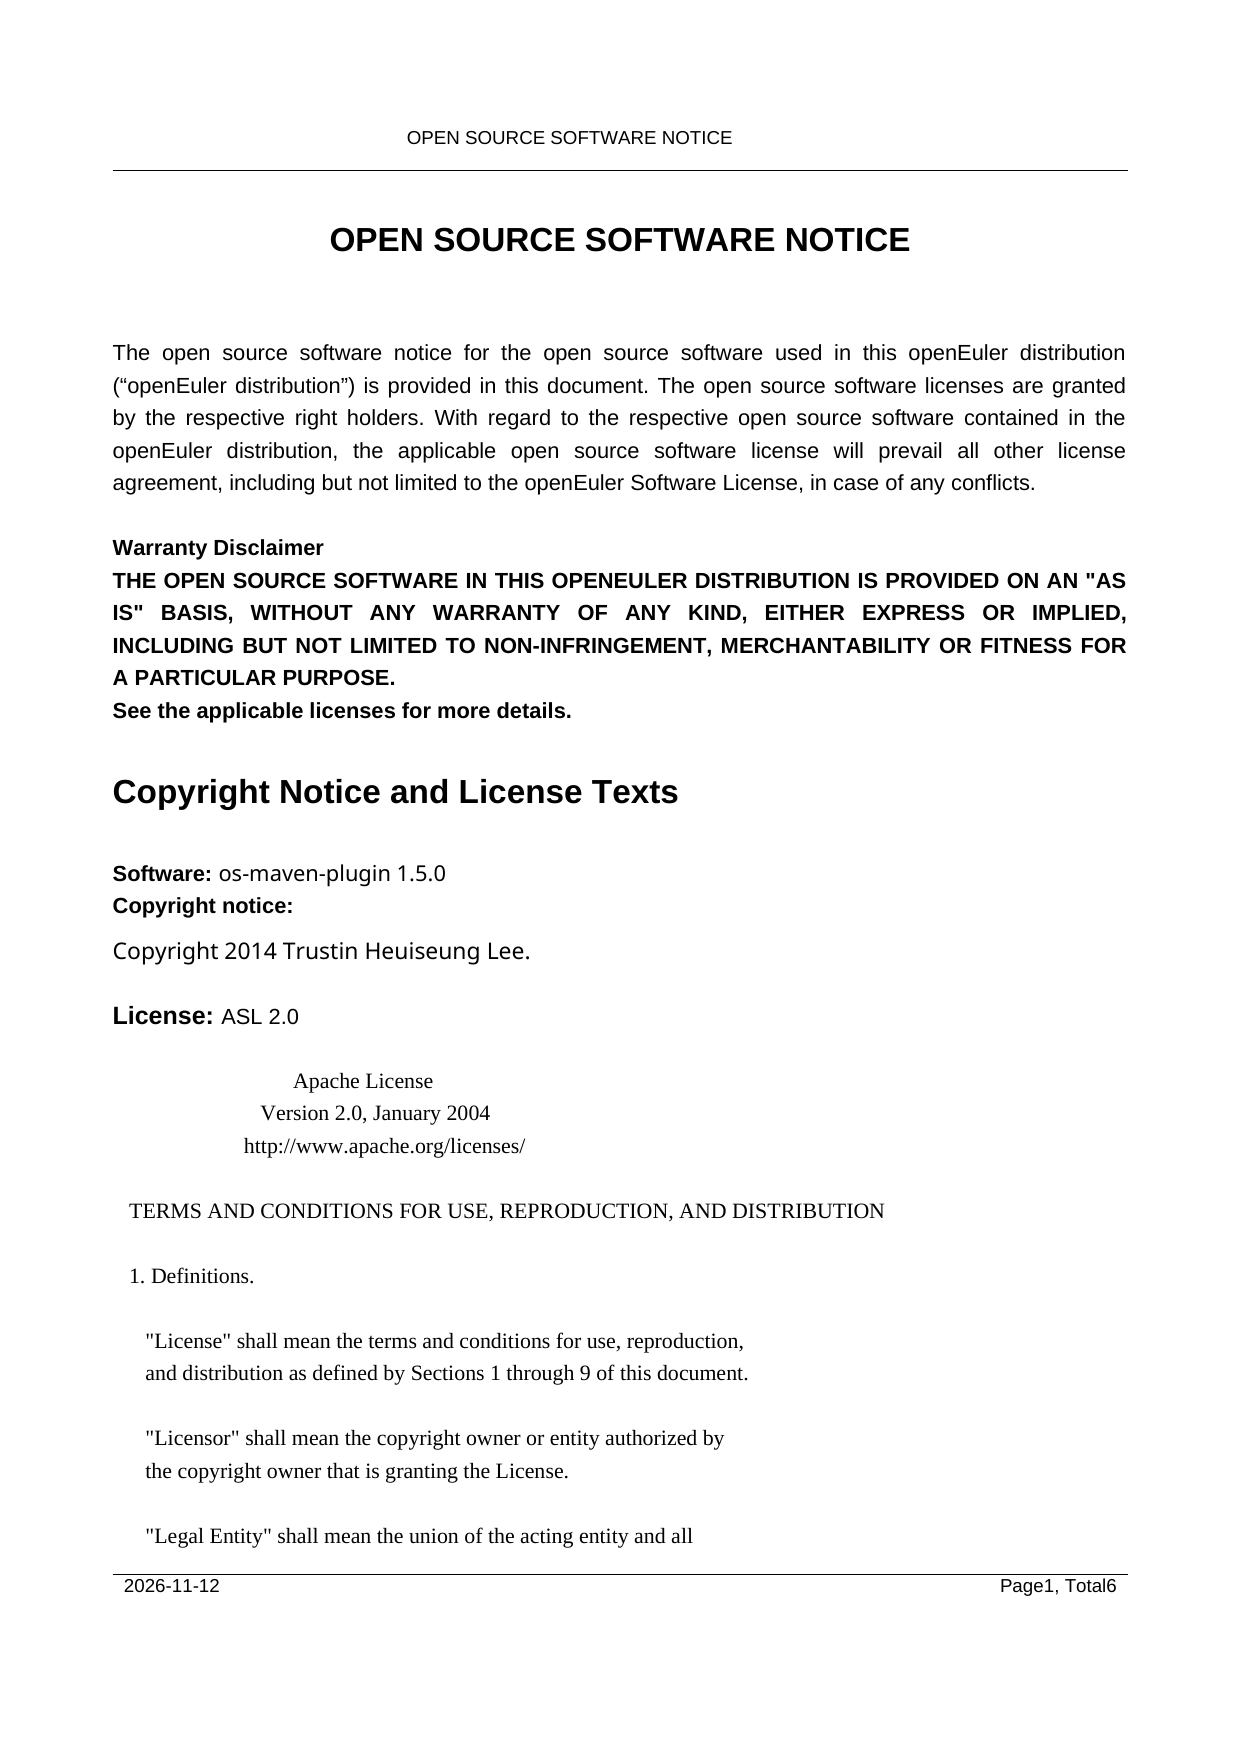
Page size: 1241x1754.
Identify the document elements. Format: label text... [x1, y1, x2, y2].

title Software: os-maven-plugin 1.5.0 [112, 856, 1128, 889]
text License: ASL 2.0 [112, 999, 1128, 1031]
text Copyright 2014 Trustin Heuiseung Lee. [112, 934, 1128, 999]
text OPEN SOURCE SOFTWARE NOTICE [112, 206, 1128, 271]
text Copyright Notice and License Texts [112, 759, 1128, 824]
text Warranty Disclaimer [112, 531, 1128, 564]
text The open source software notice for the open source software used in this openEuler distribution (“openEuler distribution”) is provided in this document. The open source software licenses are granted by the respective right holders. With regard to the respective open source software contained in the openEuler distribution, the applicable open source software license will prevail all other license agreement, including but not limited to the openEuler Software License, in case of any conflicts. [112, 336, 1128, 499]
text THE OPEN SOURCE SOFTWARE IN THIS OPENEULER DISTRIBUTION IS PROVIDED ON AN "AS IS" BASIS, WITHOUT ANY WARRANTY OF ANY KIND, EITHER EXPRESS OR IMPLIED, INCLUDING BUT NOT LIMITED TO NON-INFRINGEMENT, MERCHANTABILITY OR FITNESS FOR A PARTICULAR PURPOSE. See the applicable licenses for more details. [112, 564, 1128, 726]
text Copyright notice: [112, 889, 1128, 921]
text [112, 1031, 1128, 1551]
